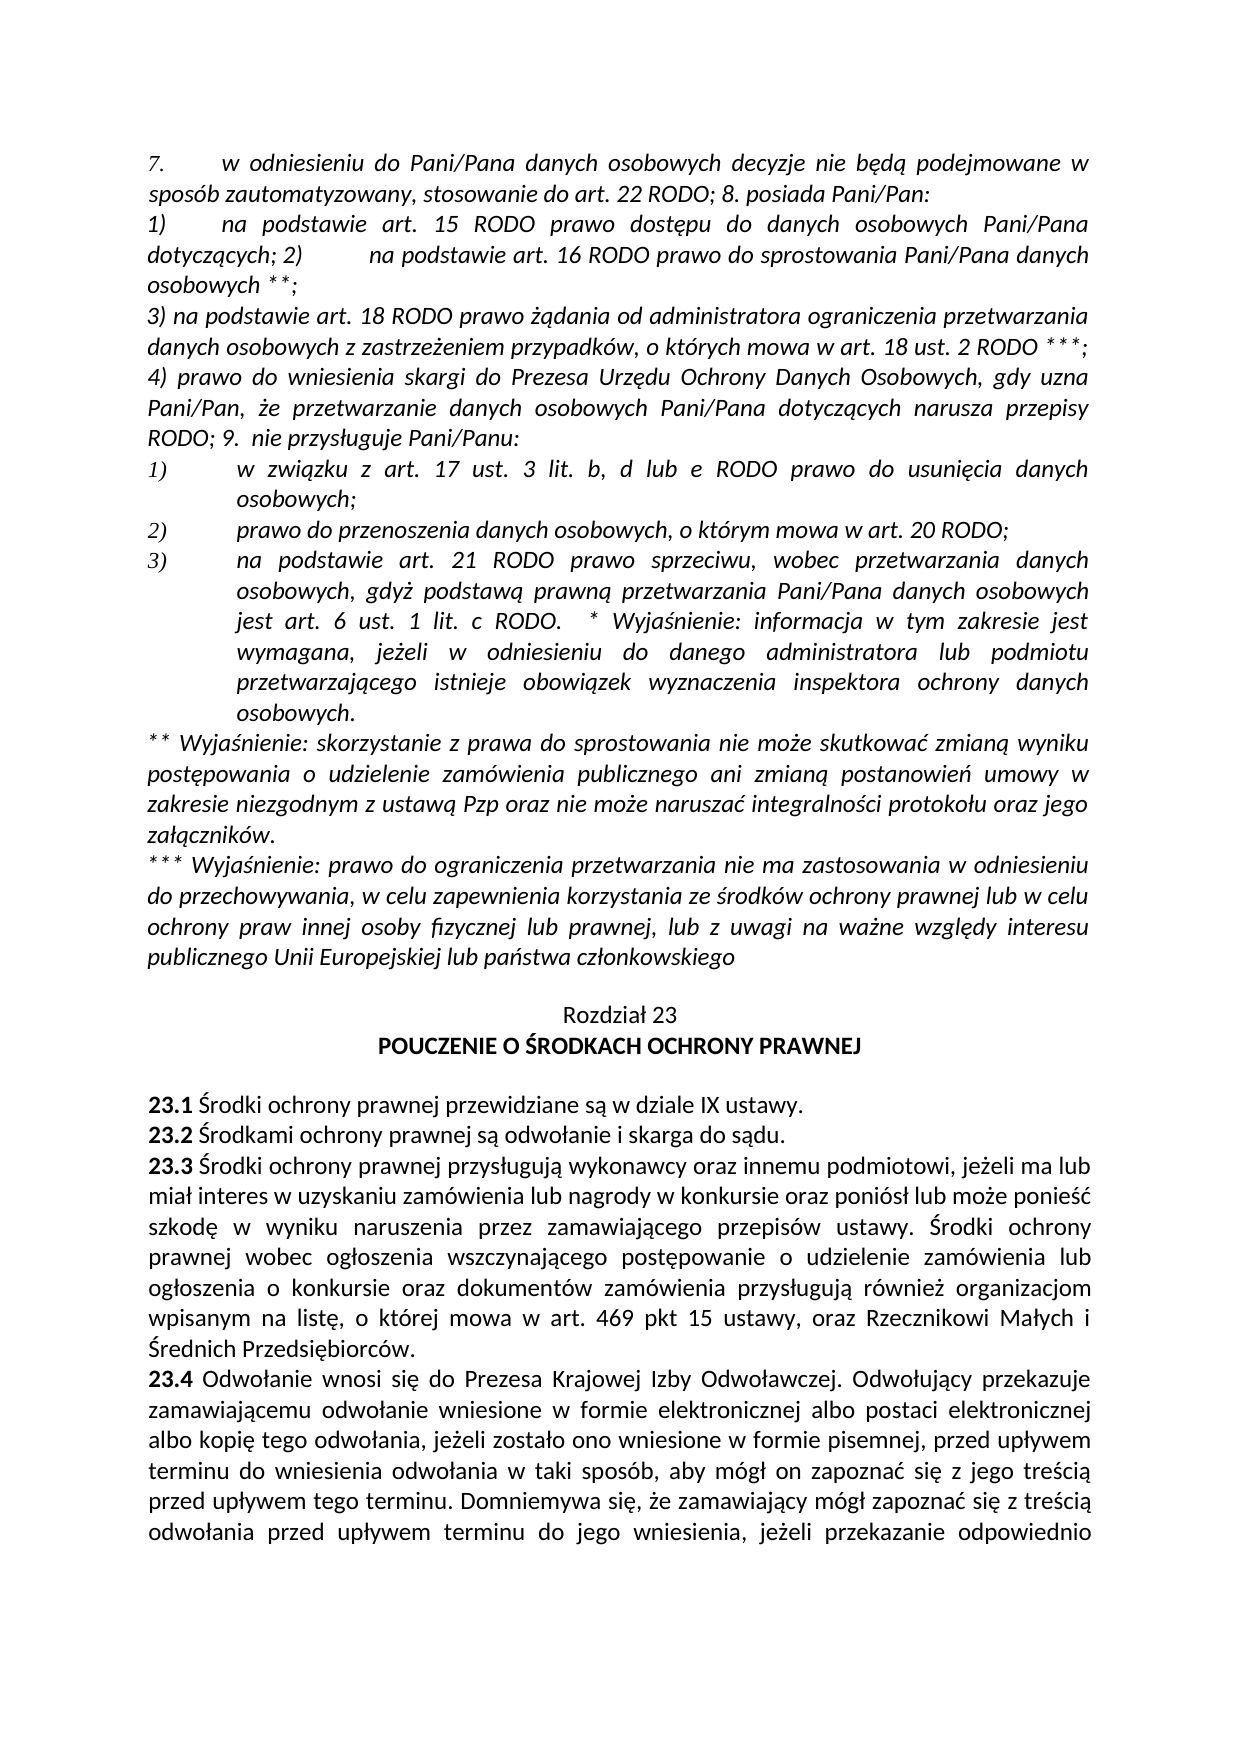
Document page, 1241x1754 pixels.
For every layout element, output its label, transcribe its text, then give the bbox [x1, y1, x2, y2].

text 1) na podstawie art. 15 RODO prawo dostępu do danych osobowych Pani/Pana dotyczących; 2) na podstawie art. 16 RODO prawo do sprostowania Pani/Pana danych osobowych **; [146, 209, 1093, 300]
list na podstawie art. 21 RODO prawo sprzeciwu, wobec przetwarzania danych osobowych, gdyż podstawą prawną przetwarzania Pani/Pana danych osobowych jest art. 6 ust. 1 lit. c RODO. * Wyjaśnienie: informacja w tym zakresie jest wymagana, jeżeli w odniesieniu do danego administratora lub podmiotu przetwarzającego istnieje obowiązek wyznaczenia inspektora ochrony danych osobowych. [148, 544, 1093, 727]
text Rozdział 23 [148, 1000, 1092, 1030]
list w odniesieniu do Pani/Pana danych osobowych decyzje nie będą podejmowane w sposób zautomatyzowany, stosowanie do art. 22 RODO; 8. posiada Pani/Pan: [148, 148, 1093, 209]
text ** Wyjaśnienie: skorzystanie z prawa do sprostowania nie może skutkować zmianą wyniku postępowania o udzielenie zamówienia publicznego ani zmianą postanowień umowy w zakresie niezgodnym z ustawą Pzp oraz nie może naruszać integralności protokołu oraz jego załączników. [146, 727, 1093, 849]
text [148, 1363, 1093, 1547]
text 23.2 Środkami ochrony prawnej są odwołanie i skarga do sądu. [148, 1119, 1093, 1150]
subtitle POUCZENIE O ŚRODKACH OCHRONY PRAWNEJ [221, 1030, 1018, 1061]
list prawo do przenoszenia danych osobowych, o którym mowa w art. 20 RODO; [148, 514, 1093, 544]
text *** Wyjaśnienie: prawo do ograniczenia przetwarzania nie ma zastosowania w odniesieniu do przechowywania, w celu zapewnienia korzystania ze środków ochrony prawnej lub w celu ochrony praw innej osoby fizycznej lub prawnej, lub z uwagi na ważne względy interesu publicznego Unii Europejskiej lub państwa członkowskiego [146, 849, 1093, 972]
text 23.1 Środki ochrony prawnej przewidziane są w dziale IX ustawy. [148, 1089, 1093, 1119]
text 23.3 Środki ochrony prawnej przysługują wykonawcy oraz innemu podmiotowi, jeżeli ma lub miał interes w uzyskaniu zamówienia lub nagrody w konkursie oraz poniósł lub może ponieść szkodę w wyniku naruszenia przez zamawiającego przepisów ustawy. Środki ochrony prawnej wobec ogłoszenia wszczynającego postępowanie o udzielenie zamówienia lub ogłoszenia o konkursie oraz dokumentów zamówienia przysługują również organizacjom wpisanym na listę, o której mowa w art. 469 pkt 15 ustawy, oraz Rzecznikowi Małych i Średnich Przedsiębiorców. [148, 1150, 1093, 1363]
text 3) na podstawie art. 18 RODO prawo żądania od administratora ograniczenia przetwarzania danych osobowych z zastrzeżeniem przypadków, o których mowa w art. 18 ust. 2 RODO ***; 4) prawo do wniesienia skargi do Prezesa Urzędu Ochrony Danych Osobowych, gdy uzna Pani/Pan, że przetwarzanie danych osobowych Pani/Pana dotyczących narusza przepisy RODO; 9. nie przysługuje Pani/Panu: [146, 300, 1093, 453]
list w związku z art. 17 ust. 3 lit. b, d lub e RODO prawo do usunięcia danych osobowych; [148, 453, 1093, 514]
